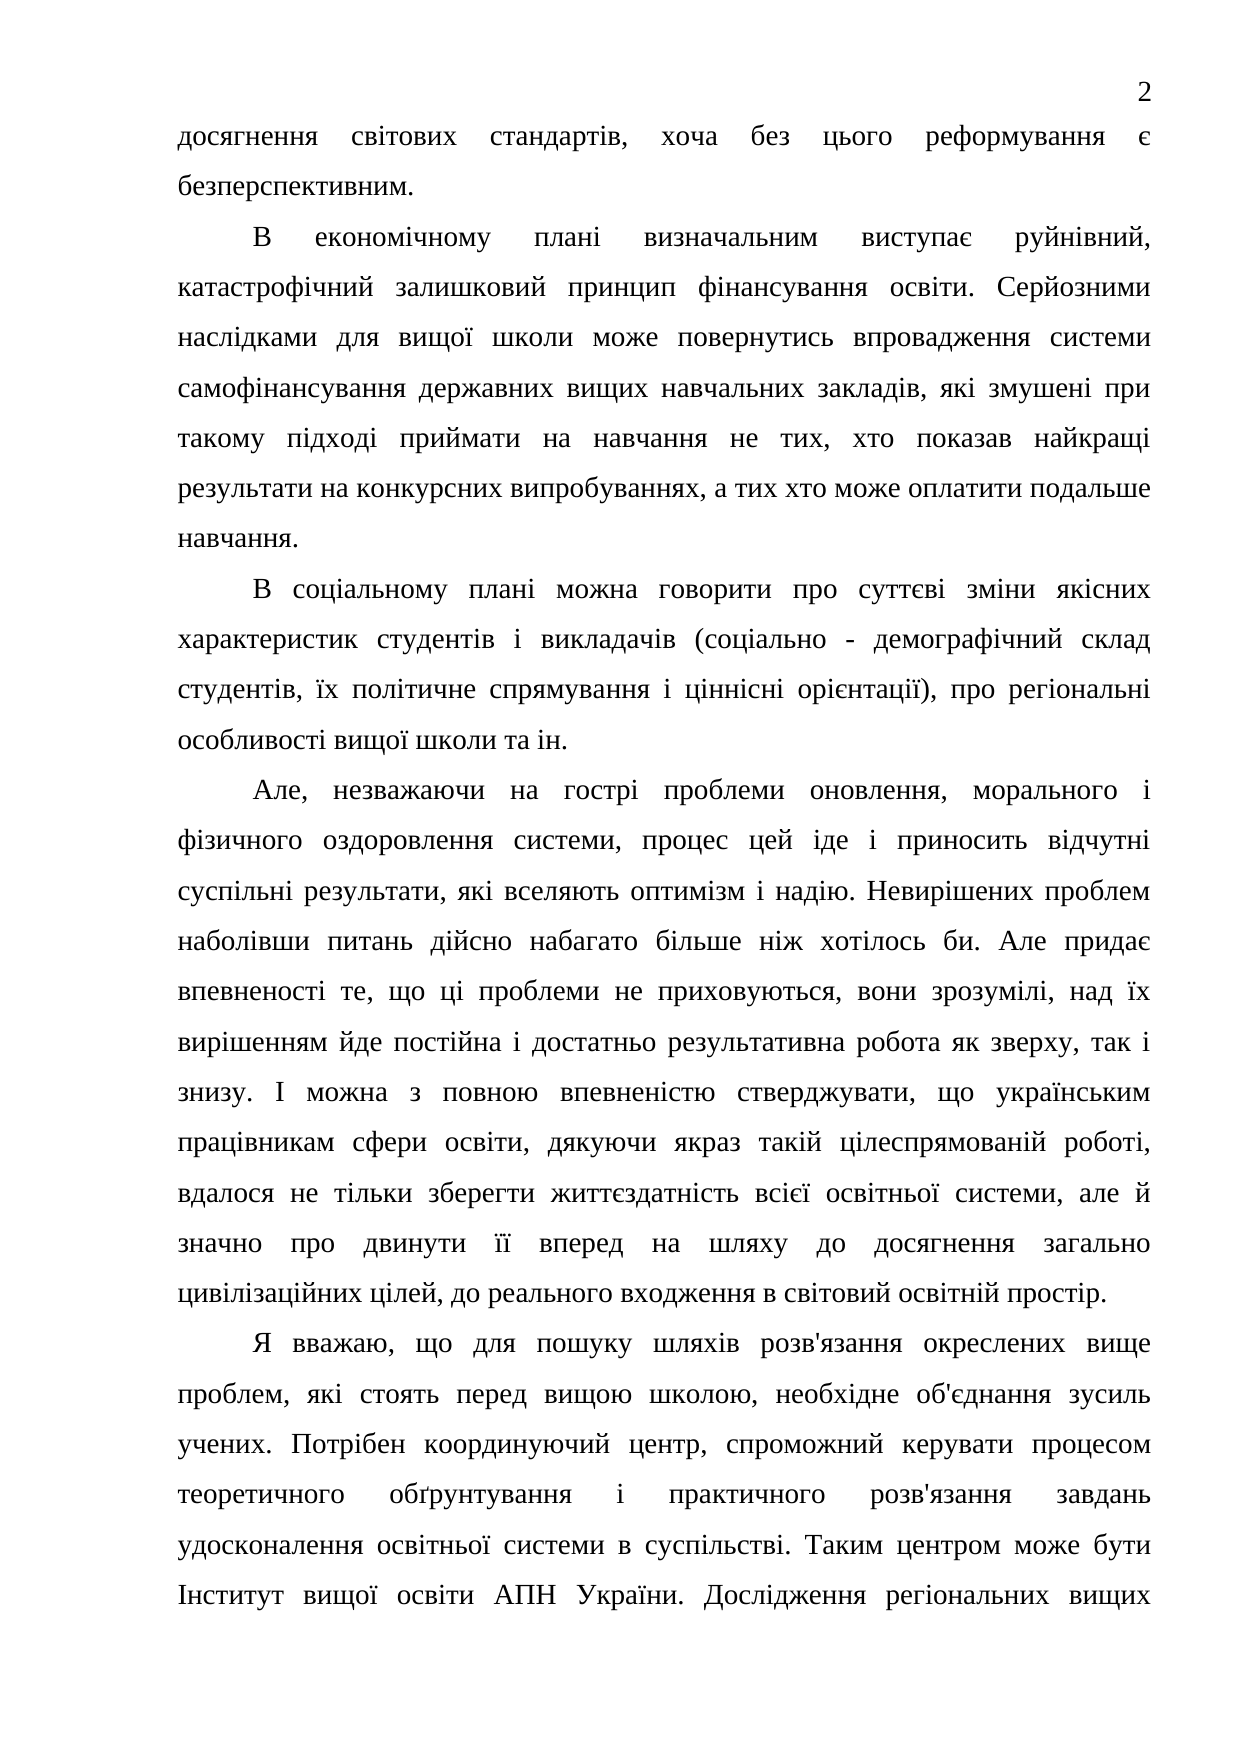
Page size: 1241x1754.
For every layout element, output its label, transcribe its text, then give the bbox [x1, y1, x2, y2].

text В економічному плані визначальним виступає руйнівний, катастрофічний залишковий принцип фінансування освіти. Серйозними наслідками для вищої школи може повернутись впровадження системи самофінансування державних вищих навчальних закладів, які змушені при такому підході приймати на навчання не тих, хто показав найкращі результати на конкурсних випробуваннях, а тих хто може оплатити подальше навчання. [177, 219, 1152, 554]
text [177, 118, 1152, 202]
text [177, 1326, 1152, 1611]
text В соціальному плані можна говорити про суттєві зміни якісних характеристик студентів і викладачів (соціально - демографічний склад студентів, їх політичне спрямування і ціннісні орієнтації), про регіональні особливості вищої школи та ін. [177, 571, 1152, 755]
text Але, незважаючи на гострі проблеми оновлення, морального і фізичного оздоровлення системи, процес цей іде і приносить відчутні суспільні результати, які вселяють оптимізм і надію. Невирішених проблем наболівши питань дійсно набагато більше ніж хотілось би. Але придає впевненості те, що ці проблеми не приховуються, вони зрозумілі, над їх вирішенням йде постійна і достатньо результативна робота як зверху, так і знизу. І можна з повною впевненістю стверджувати, що українським працівникам сфери освіти, дякуючи якраз такій цілеспрямованій роботі, вдалося не тільки зберегти життєздатність всієї освітньої системи, але й значно про двинути її вперед на шляху до досягнення загально цивілізаційних цілей, до реального входження в світовий освітній простір. [177, 772, 1152, 1309]
